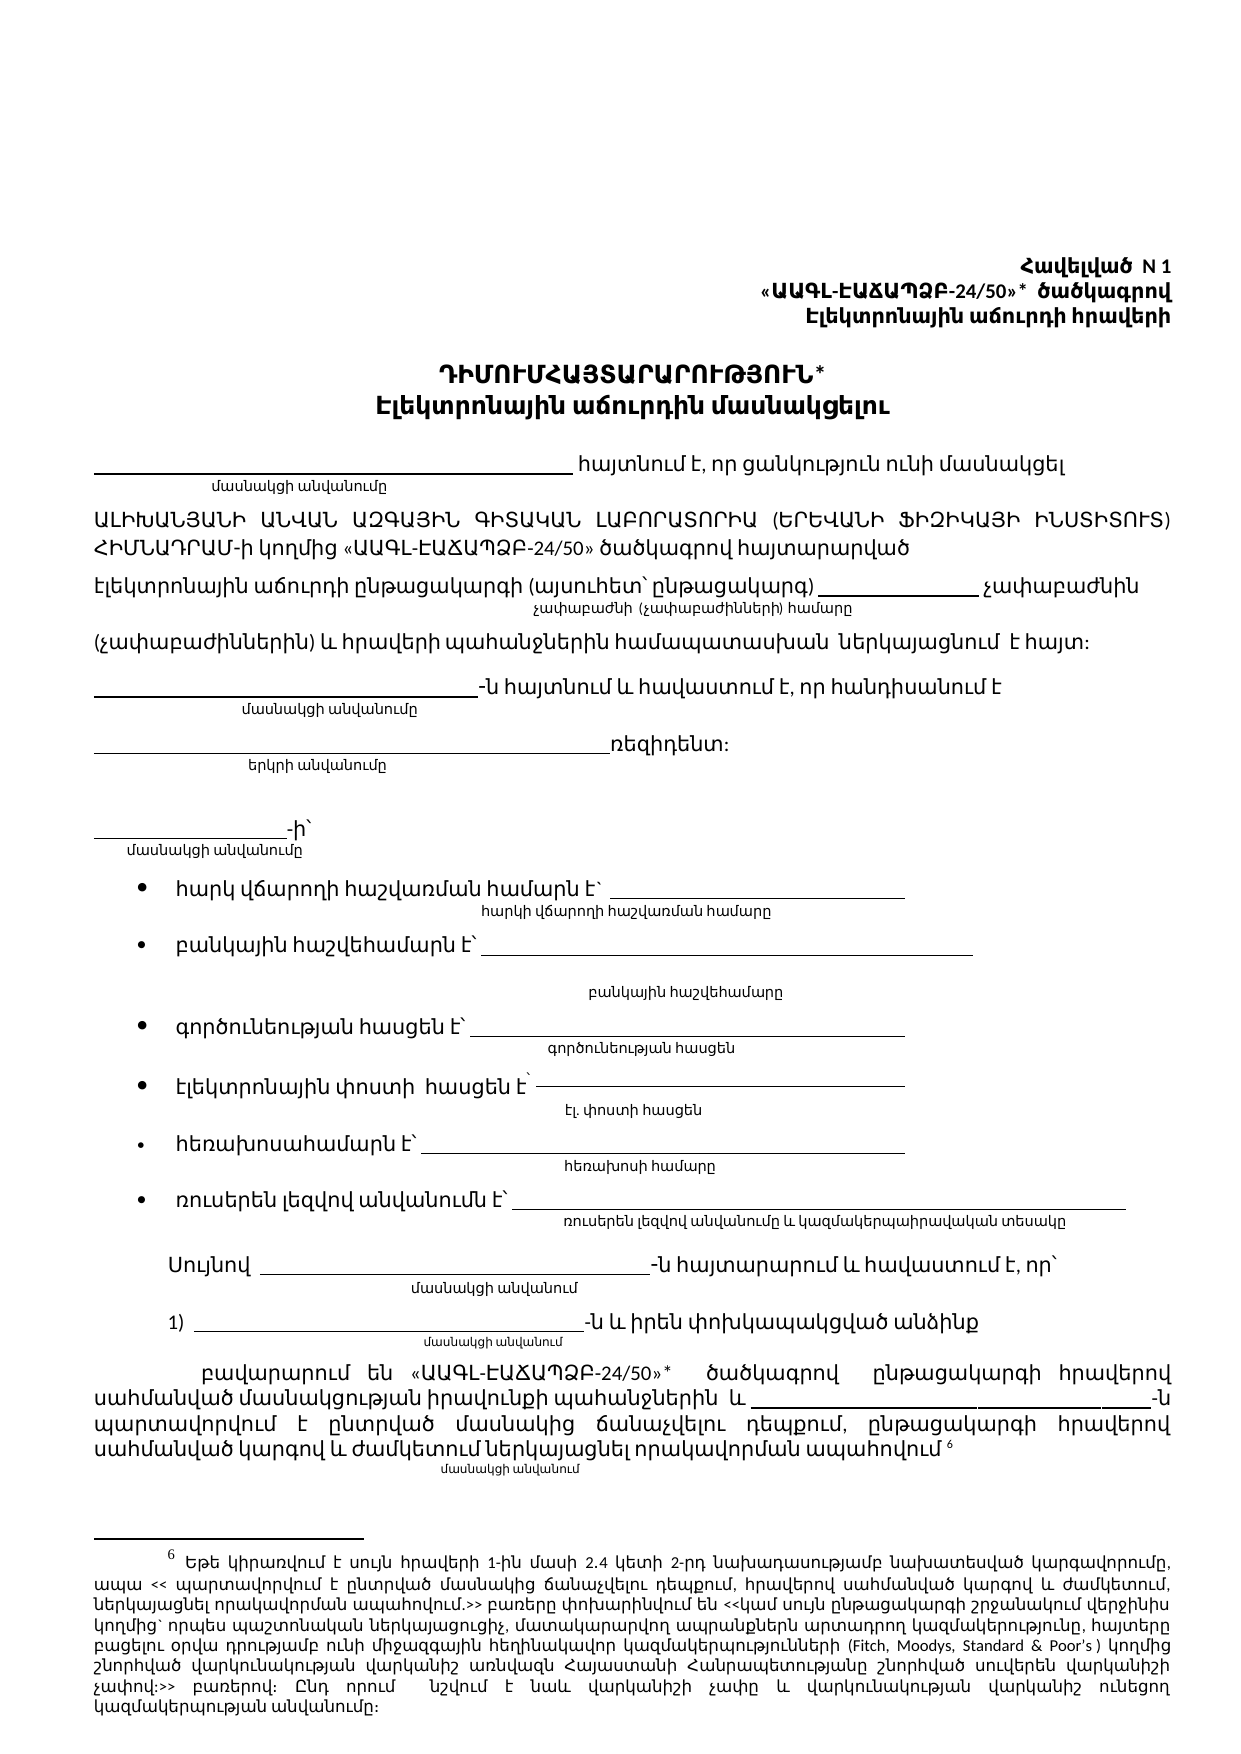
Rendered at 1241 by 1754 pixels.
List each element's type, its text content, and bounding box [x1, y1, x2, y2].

text հարկի վճարողի հաշվառման համարը [94, 902, 1171, 933]
text -ի՝ [94, 816, 1171, 841]
text էլ. փոստի հասցեն [94, 1101, 1171, 1131]
text մասնակցի անվանումը [94, 841, 1171, 872]
list հարկ վճարողի հաշվառման համարն է` [138, 872, 1171, 902]
text ռեզիդենտ: [94, 731, 1171, 756]
text բանկային հաշվեհամարը [94, 983, 1171, 1014]
text հայտնում է, որ ցանկություն ունի մասնակցել [94, 451, 1171, 477]
list էլեկտրոնային փոստի հասցեն է՝ [138, 1070, 1171, 1101]
text Էլեկտրոնային աճուրդի հրավերի [94, 304, 1171, 329]
text մասնակցի անվանումը [94, 477, 1171, 507]
text ռուսերեն լեզվով անվանումը և կազմակերպաիրավական տեսակը [94, 1213, 1171, 1243]
text ԱԼԻԽԱՆՅԱՆԻ ԱՆՎԱՆ ԱԶԳԱՅԻՆ ԳԻՏԱԿԱՆ ԼԱԲՈՐԱՏՈՐԻԱ (ԵՐԵՎԱՆԻ ՖԻԶԻԿԱՅԻ ԻՆՍՏԻՏՈՒՏ) ՀԻՄՆԱԴՐԱՄ-ի կողմից «ԱԱԳԼ-ԷԱՃԱՊՁԲ-24/50» ծածկագրով հայտարարված [94, 507, 1171, 561]
text երկրի անվանումը [94, 756, 1171, 787]
text մասնակցի անվանում [94, 1279, 1171, 1309]
text Սույնով -ն հայտարարում և հավաստում է, որ՝ [94, 1248, 1171, 1279]
text (չափաբաժիններին) և հրավերի պահանջներին համապատասխան ներկայացնում է հայտ: [94, 629, 1171, 655]
text «ԱԱԳԼ-ԷԱՃԱՊՁԲ-24/50»* ծածկագրով [94, 278, 1171, 304]
text 1) -ն և իրեն փոխկապակցված անձինք [94, 1309, 1171, 1335]
text էլեկտրոնային աճուրդի ընթացակարգի (այսուհետ՝ ընթացակարգ) չափաբաժնին [94, 573, 1171, 599]
text բավարարում են «ԱԱԳԼ-ԷԱՃԱՊՁԲ-24/50»* ծածկագրով ընթացակարգի հրավերով սահմանված մասնակցության իրավունքի պահանջներին և -ն պարտավորվում է ընտրված մասնակից ճանաչվելու դեպքում, ընթացակարգի հրավերով սահմանված կարգով և ժամկետում ներկայացնել որակավորման ապահովում [94, 1360, 1171, 1462]
text հեռախոսի համարը [462, 1157, 1171, 1187]
text ԴԻՄՈՒՄՀԱՅՏԱՐԱՐՈՒԹՅՈՒՆ* [94, 360, 1171, 390]
list գործունեության հասցեն է՝ [138, 1014, 1171, 1040]
text գործունեության հասցեն [94, 1040, 1171, 1070]
text Հավելված N 1 [94, 253, 1171, 278]
text մասնակցի անվանումը [94, 701, 1171, 731]
list ռուսերեն լեզվով անվանումն է՝ [138, 1187, 1171, 1213]
text -ն հայտնում և հավաստում է, որ հանդիսանում է [94, 670, 1171, 701]
text մասնակցի անվանում [94, 1335, 1171, 1360]
text մասնակցի անվանում [94, 1462, 1171, 1487]
text չափաբաժնի (չափաբաժինների) համարը [94, 599, 1171, 629]
subtitle Էլեկտրոնային աճուրդին մասնակցելու [94, 390, 1171, 421]
list հեռախոսահամարն է՝ [138, 1131, 1171, 1157]
list բանկային հաշվեհամարն է՝ [138, 933, 1171, 983]
